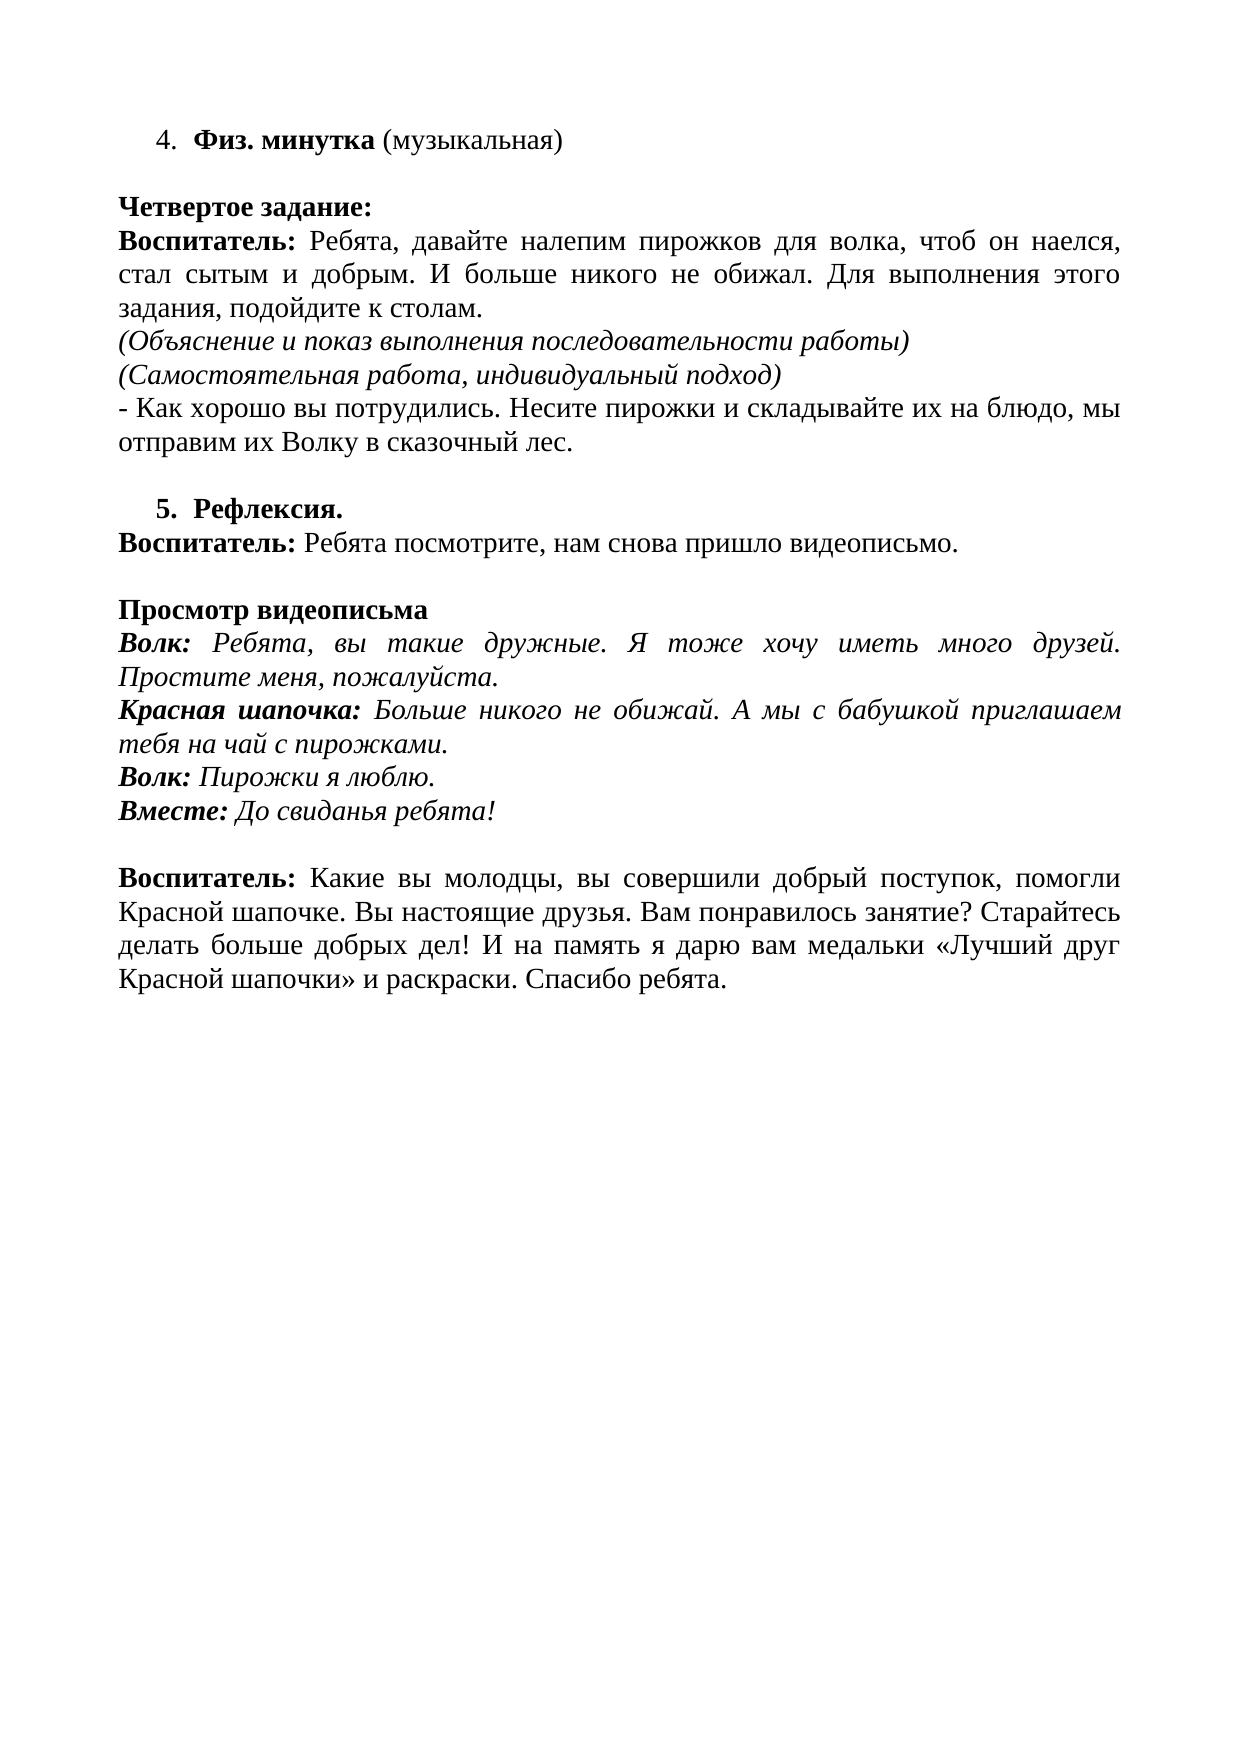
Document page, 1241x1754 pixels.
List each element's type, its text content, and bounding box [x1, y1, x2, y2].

text Красная шапочка: Больше никого не обижай. А мы с бабушкой приглашаем тебя на чай с пирожками. [118, 692, 1122, 759]
text - Как хорошо вы потрудились. Несите пирожки и складывайте их на блюдо, мы отправим их Волку в сказочный лес. [118, 391, 1122, 458]
list Рефлексия. [156, 491, 1122, 525]
text Воспитатель: Ребята, давайте налепим пирожков для волка, чтоб он наелся, стал сытым и добрым. И больше никого не обижал. Для выполнения этого задания, подойдите к столам. [118, 223, 1122, 323]
text Вместе: До свиданья ребята! [118, 793, 1122, 827]
text Волк: Пирожки я люблю. [118, 759, 1122, 793]
text Воспитатель: Какие вы молодцы, вы совершили добрый поступок, помогли Красной шапочке. Вы настоящие друзья. Вам понравилось занятие? Старайтесь делать больше добрых дел! И на память я дарю вам медальки «Лучший друг Красной шапочки» и раскраски. Спасибо ребята. [118, 860, 1122, 994]
text Воспитатель: Ребята посмотрите, нам снова пришло видеописьмо. [118, 525, 1122, 558]
text Волк: Ребята, вы такие дружные. Я тоже хочу иметь много друзей. Простите меня, пожалуйста. [118, 625, 1122, 692]
list Физ. минутка (музыкальная) [156, 122, 1122, 156]
text Четвертое задание: [118, 189, 1122, 223]
text (Объяснение и показ выполнения последовательности работы) [118, 323, 1122, 357]
text Просмотр видеописьма [118, 592, 1122, 625]
text (Самостоятельная работа, индивидуальный подход) [118, 357, 1122, 391]
